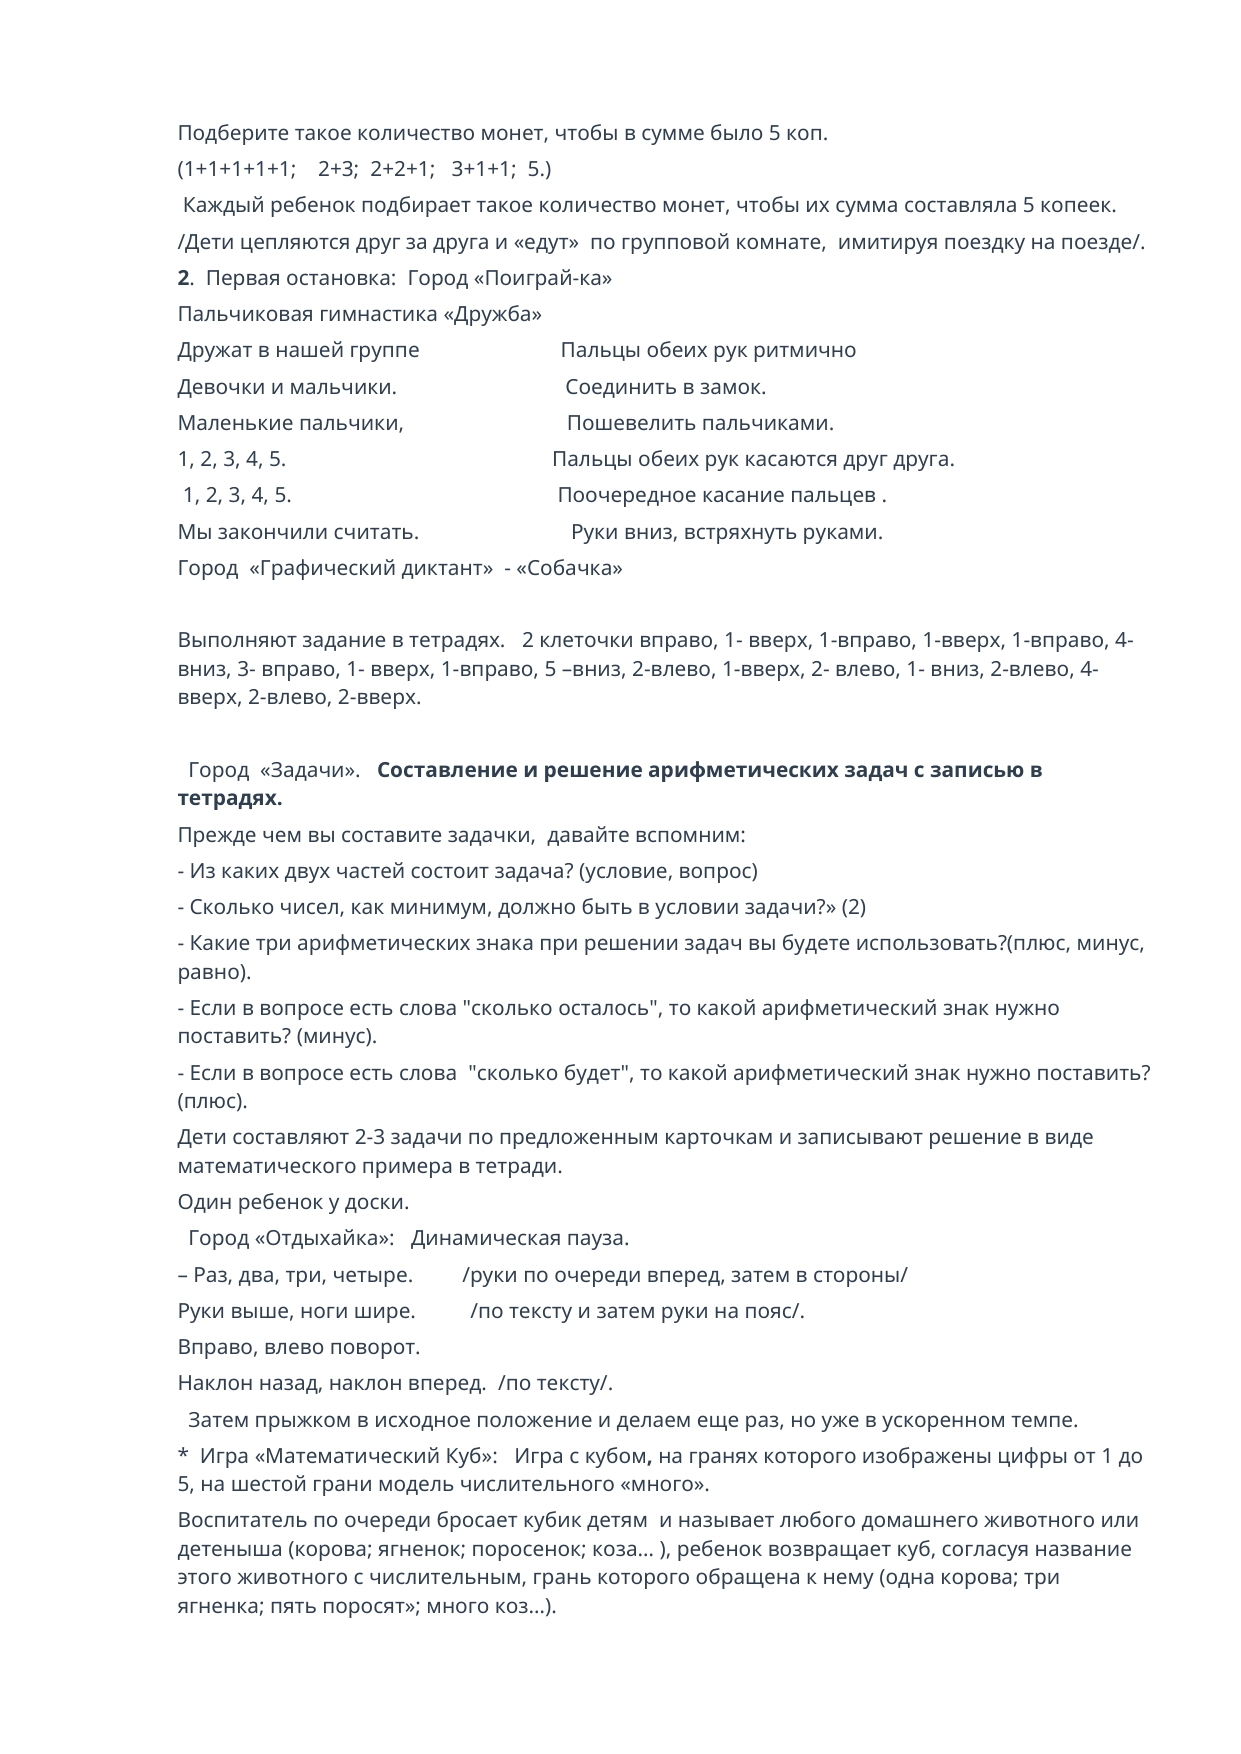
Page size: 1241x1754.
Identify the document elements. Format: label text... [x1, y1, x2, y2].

text - Если в вопросе есть слова "сколько осталось", то какой арифметический знак нужно поставить? (минус). [177, 993, 1152, 1050]
text Мы закончили считать. Руки вниз, встряхнуть руками. [177, 517, 1152, 545]
text Дружат в нашей группе Пальцы обеих рук ритмично [177, 336, 1152, 364]
text Руки выше, ноги шире. /по тексту и затем руки на пояс/. [177, 1296, 1152, 1324]
text Воспитатель по очереди бросает кубик детям и называет любого домашнего животного или детеныша (корова; ягненок; поросенок; коза… ), ребенок возвращает куб, согласуя название этого животного с числительным, грань которого обращена к нему (одна корова; три ягненка; пять поросят»; много коз…). [177, 1506, 1152, 1619]
text Прежде чем вы составите задачки, давайте вспомним: [177, 820, 1152, 848]
text /Дети цепляются друг за друга и «едут» по групповой комнате, имитируя поездку на поезде/. [177, 227, 1152, 255]
text Каждый ребенок подбирает такое количество монет, чтобы их сумма составляла 5 копеек. [177, 191, 1152, 219]
text Дети составляют 2-3 задачи по предложенным карточкам и записывают решение в виде математического примера в тетради. [177, 1122, 1152, 1179]
text Город «Отдыхайка»: Динамическая пауза. [177, 1223, 1152, 1252]
text Наклон назад, наклон вперед. /по тексту/. [177, 1368, 1152, 1397]
text Выполняют задание в тетрадях. 2 клеточки вправо, 1- вверх, 1-вправо, 1-вверх, 1-вправо, 4- вниз, 3- вправо, 1- вверх, 1-вправо, 5 –вниз, 2-влево, 1-вверх, 2- влево, 1- вниз, 2-влево, 4-вверх, 2-влево, 2-вверх. [177, 626, 1152, 711]
text 1, 2, 3, 4, 5. Пальцы обеих рук касаются друг друга. [177, 444, 1152, 473]
text - Сколько чисел, как минимум, должно быть в условии задачи?» (2) [177, 892, 1152, 921]
text Один ребенок у доски. [177, 1187, 1152, 1216]
text – Раз, два, три, четыре. /руки по очереди вперед, затем в стороны/ [177, 1260, 1152, 1288]
text Затем прыжком в исходное положение и делаем еще раз, но уже в ускоренном темпе. [177, 1405, 1152, 1433]
text Девочки и мальчики. Соединить в замок. [177, 372, 1152, 400]
text Пальчиковая гимнастика «Дружба» [177, 299, 1152, 328]
text Подберите такое количество монет, чтобы в сумме было 5 коп. [177, 118, 1152, 147]
text * Игра «Математический Куб»: Игра с кубом, на гранях которого изображены цифры от 1 до 5, на шестой грани модель числительного «много». [177, 1441, 1152, 1498]
text Город «Графический диктант» - «Собачка» [177, 553, 1152, 582]
text Город «Задачи». Составление и решение арифметических задач с записью в тетрадях. [177, 755, 1152, 812]
text - Если в вопросе есть слова "сколько будет", то какой арифметический знак нужно поставить? (плюс). [177, 1058, 1152, 1115]
text (1+1+1+1+1; 2+3; 2+2+1; 3+1+1; 5.) [177, 154, 1152, 183]
text 1, 2, 3, 4, 5. Поочередное касание пальцев . [177, 481, 1152, 509]
text - Какие три арифметических знака при решении задач вы будете использовать?(плюс, минус, равно). [177, 928, 1152, 985]
text - Из каких двух частей состоит задача? (условие, вопрос) [177, 856, 1152, 884]
text Маленькие пальчики, Пошевелить пальчиками. [177, 408, 1152, 437]
text 2. Первая остановка: Город «Поиграй-ка» [177, 263, 1152, 292]
text Вправо, влево поворот. [177, 1332, 1152, 1361]
